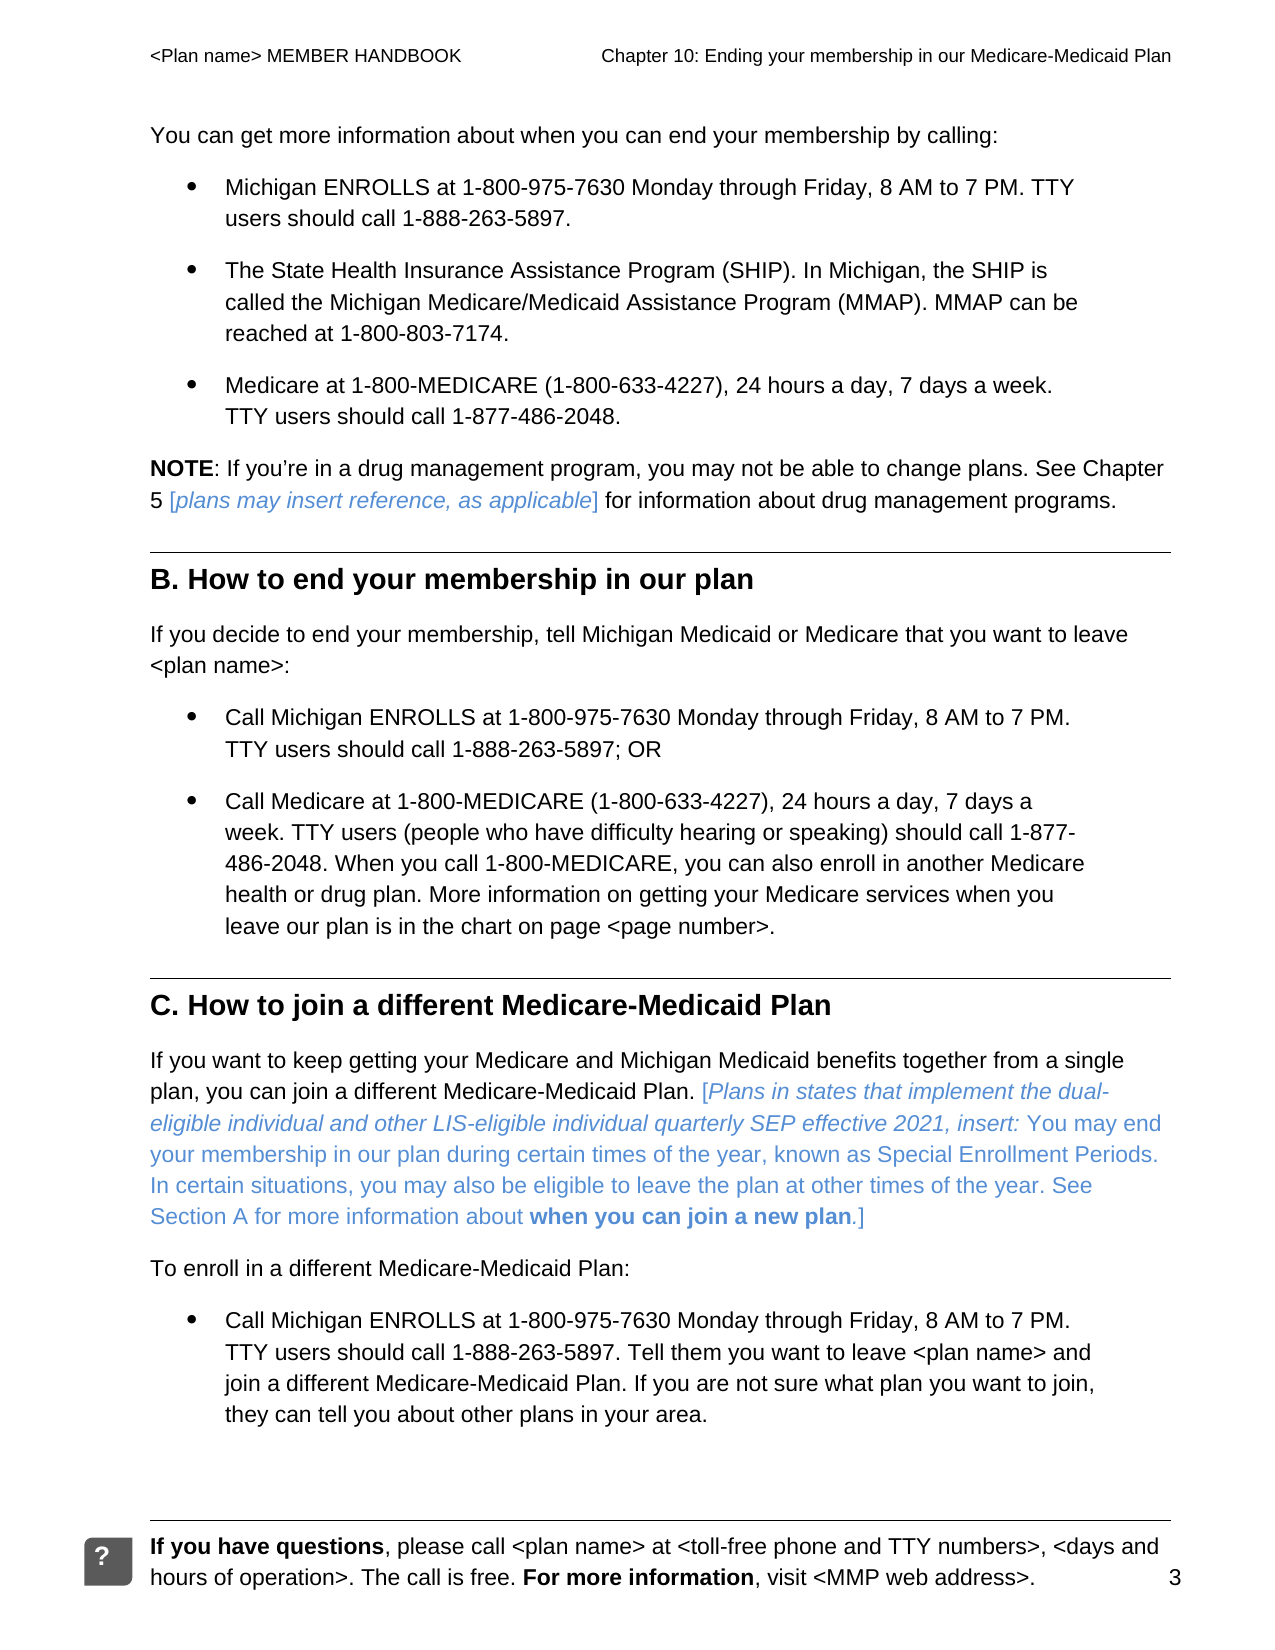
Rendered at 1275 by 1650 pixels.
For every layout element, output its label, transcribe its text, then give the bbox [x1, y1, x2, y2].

text If you decide to end your membership, tell Michigan Medicaid or Medicare that you want to leave <plan name>: [150, 617, 1171, 680]
list NOTE: If you’re in a drug management program, you may not be able to change plans. See Chapter 5 [plans may insert reference, as applicable] for information about drug management programs. [150, 452, 1171, 514]
text Medicare at 1-800-MEDICARE (1-800-633-4227), 24 hours a day, 7 days a week. TTY users should call 1-877-486-2048. [187, 368, 1096, 431]
text Michigan ENROLLS at 1-800-975-7630 Monday through Friday, 8 AM to 7 PM. TTY users should call 1-888-263-5897. [187, 171, 1096, 233]
text Call Michigan ENROLLS at 1-800-975-7630 Monday through Friday, 8 AM to 7 PM. TTY users should call 1-888-263-5897. Tell them you want to leave <plan name> and join a different Medicare-Medicaid Plan. If you are not sure what plan you want to join, they can tell you about other plans in your area. [187, 1304, 1096, 1429]
text If you want to keep getting your Medicare and Michigan Medicaid benefits together from a single plan, you can join a different Medicare-Medicaid Plan. [Plans in states that implement the dual-eligible individual and other LIS-eligible individual quarterly SEP effective 2021, insert: You may end your membership in our plan during certain times of the year, known as Special Enrollment Periods. In certain situations, you may also be eligible to leave the plan at other times of the year. See Section A for more information about when you can join a new plan.] [150, 1043, 1171, 1231]
text Call Michigan ENROLLS at 1-800-975-7630 Monday through Friday, 8 AM to 7 PM. TTY users should call 1-888-263-5897; OR [187, 701, 1096, 763]
subtitle How to end your membership in our plan [150, 553, 1171, 597]
text Call Medicare at 1-800-MEDICARE (1-800-633-4227), 24 hours a day, 7 days a week. TTY users (people who have difficulty hearing or speaking) should call 1-877-486-2048. When you call 1-800-MEDICARE, you can also enroll in another Medicare health or drug plan. More information on getting your Medicare services when you leave our plan is in the chart on page <page number>. [187, 784, 1096, 940]
subtitle How to join a different Medicare-Medicaid Plan [150, 979, 1171, 1023]
text To enroll in a different Medicare-Medicaid Plan: [150, 1252, 1171, 1283]
text You can get more information about when you can end your membership by calling: [150, 118, 1096, 150]
text The State Health Insurance Assistance Program (SHIP). In Michigan, the SHIP is called the Michigan Medicare/Medicaid Assistance Program (MMAP). MMAP can be reached at 1-800-803-7174. [187, 254, 1096, 348]
